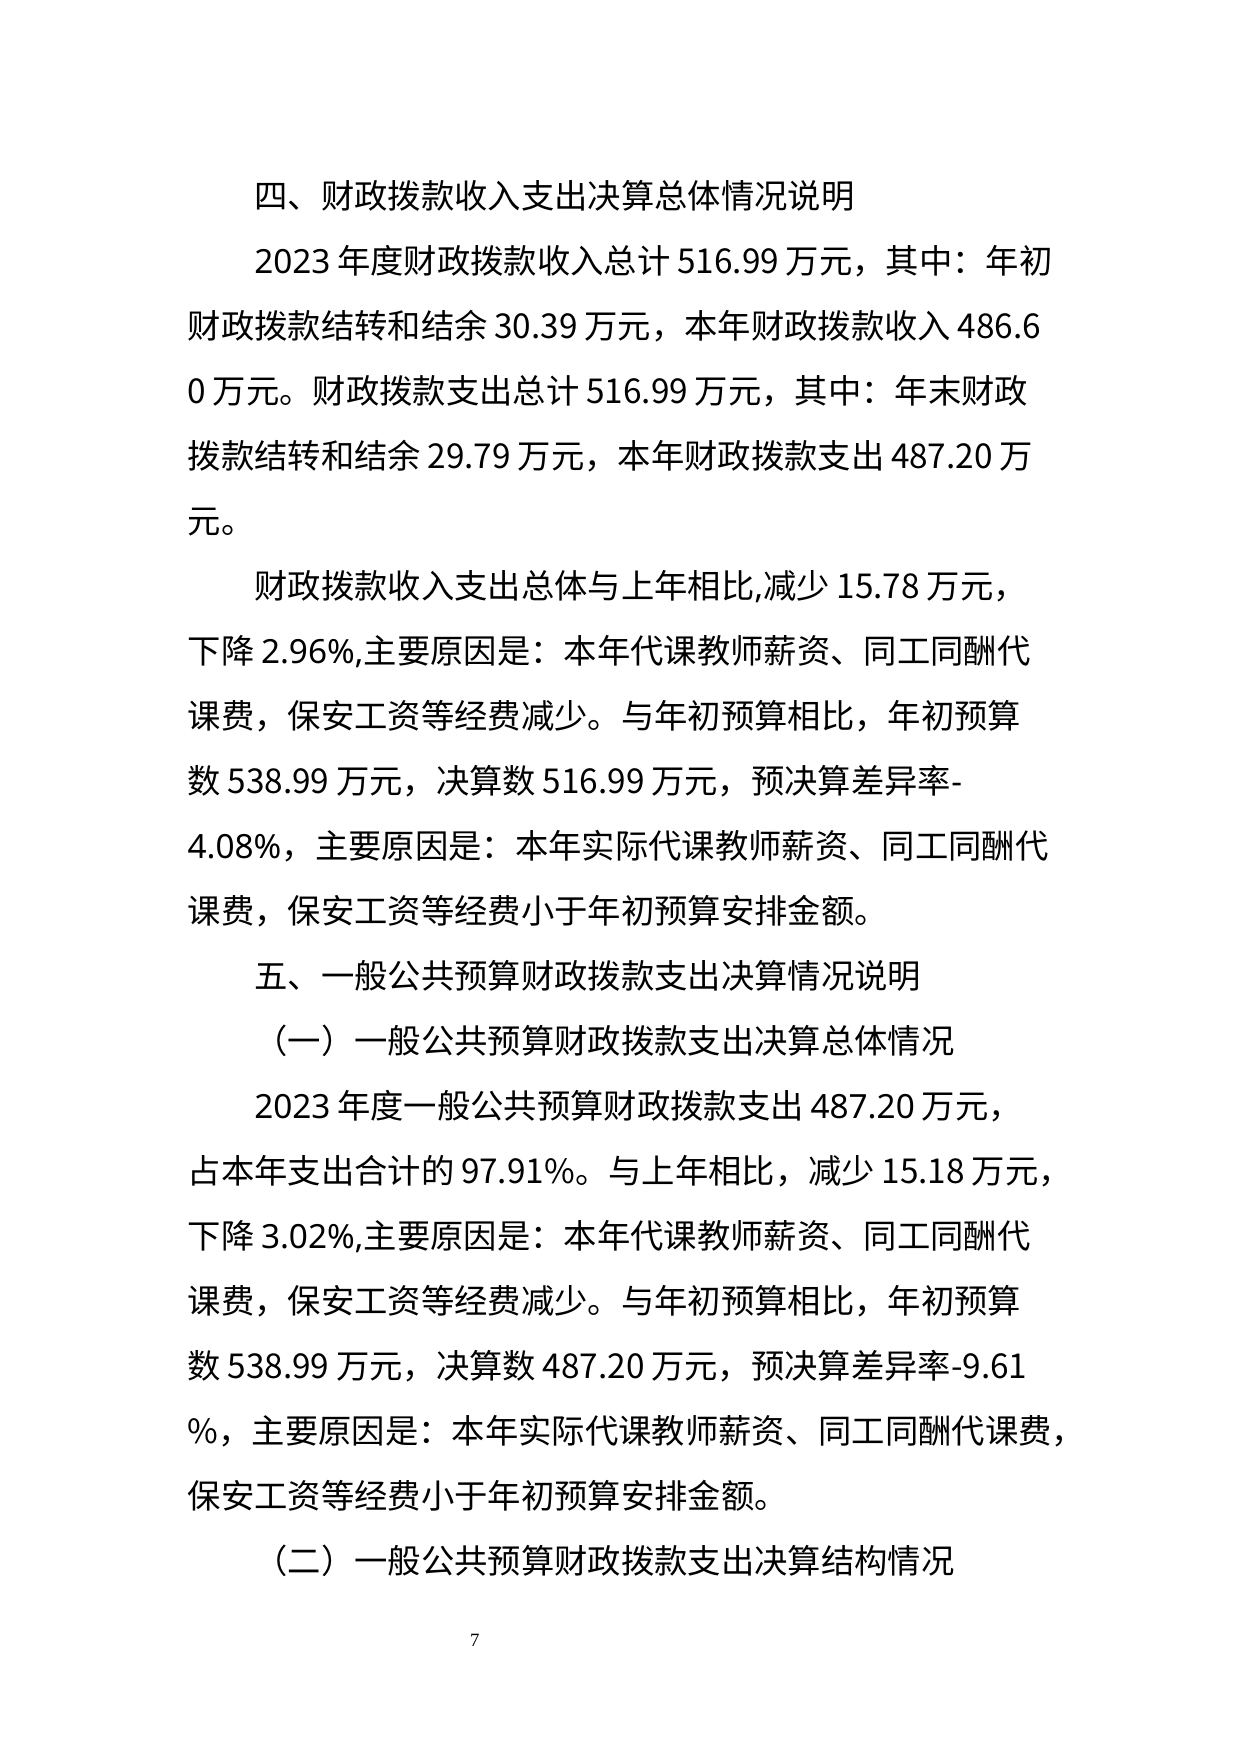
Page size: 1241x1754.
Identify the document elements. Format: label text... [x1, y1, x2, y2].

text （一）一般公共预算财政拨款支出决算总体情况 [187, 1007, 1053, 1072]
list 一般公共预算财政拨款支出决算结构情况 [187, 1527, 1053, 1592]
text 四、财政拨款收入支出决算总体情况说明 [187, 162, 1053, 227]
text 2023年度一般公共预算财政拨款支出487.20万元，占本年支出合计的97.91%。与上年相比，减少15.18万元，下降3.02%,主要原因是：本年代课教师薪资、同工同酬代课费，保安工资等经费减少。与年初预算相比，年初预算数538.99万元，决算数487.20万元，预决算差异率-9.61%，主要原因是：本年实际代课教师薪资、同工同酬代课费，保安工资等经费小于年初预算安排金额。 [187, 1072, 1053, 1527]
text 财政拨款收入支出总体与上年相比,减少15.78万元，下降2.96%,主要原因是：本年代课教师薪资、同工同酬代课费，保安工资等经费减少。与年初预算相比，年初预算数538.99万元，决算数516.99万元，预决算差异率-4.08%，主要原因是：本年实际代课教师薪资、同工同酬代课费，保安工资等经费小于年初预算安排金额。 [187, 552, 1053, 942]
text 2023年度财政拨款收入总计516.99万元，其中：年初财政拨款结转和结余30.39万元，本年财政拨款收入486.60万元。财政拨款支出总计516.99万元，其中：年末财政拨款结转和结余29.79万元，本年财政拨款支出487.20万元。 [187, 227, 1053, 552]
text 五、一般公共预算财政拨款支出决算情况说明 [187, 942, 1053, 1007]
